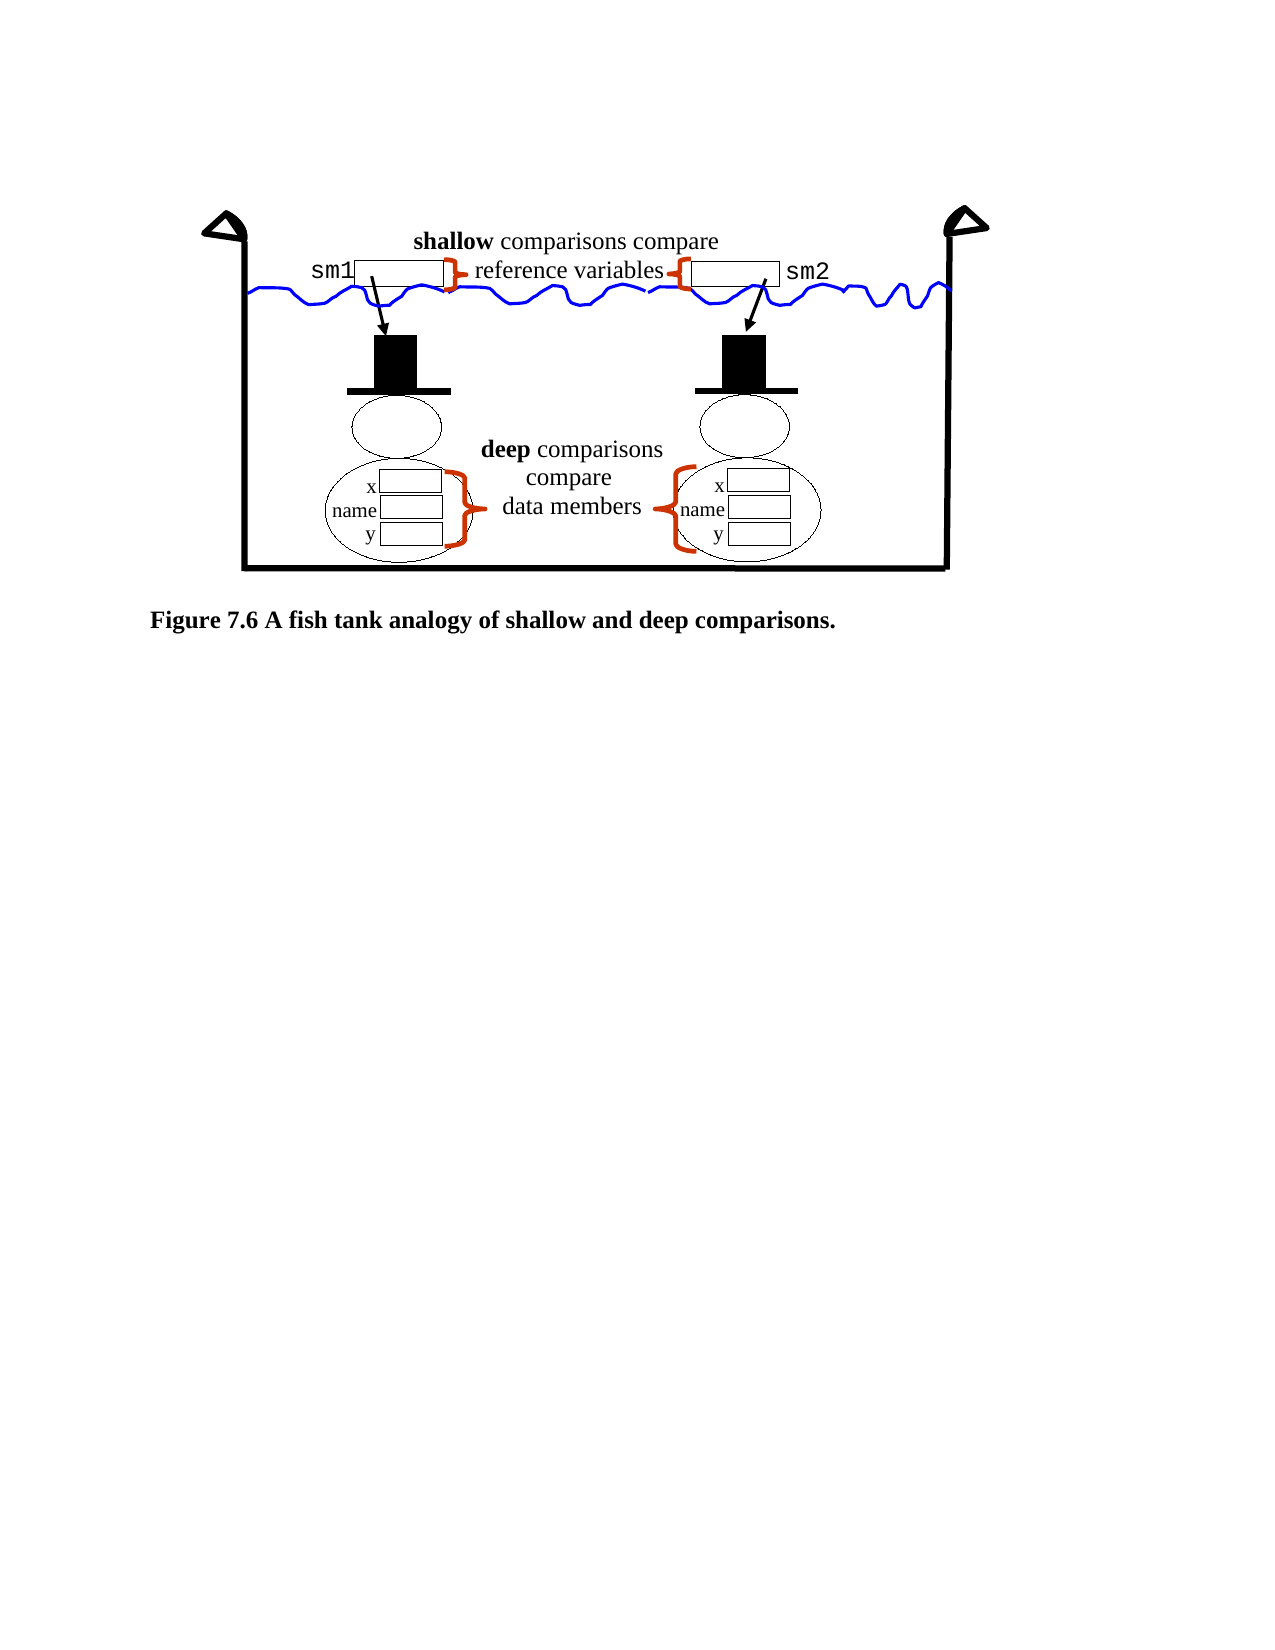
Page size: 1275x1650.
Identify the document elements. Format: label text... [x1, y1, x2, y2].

text Figure 7.6 A fish tank analogy of shallow and deep comparisons. [150, 605, 1125, 634]
